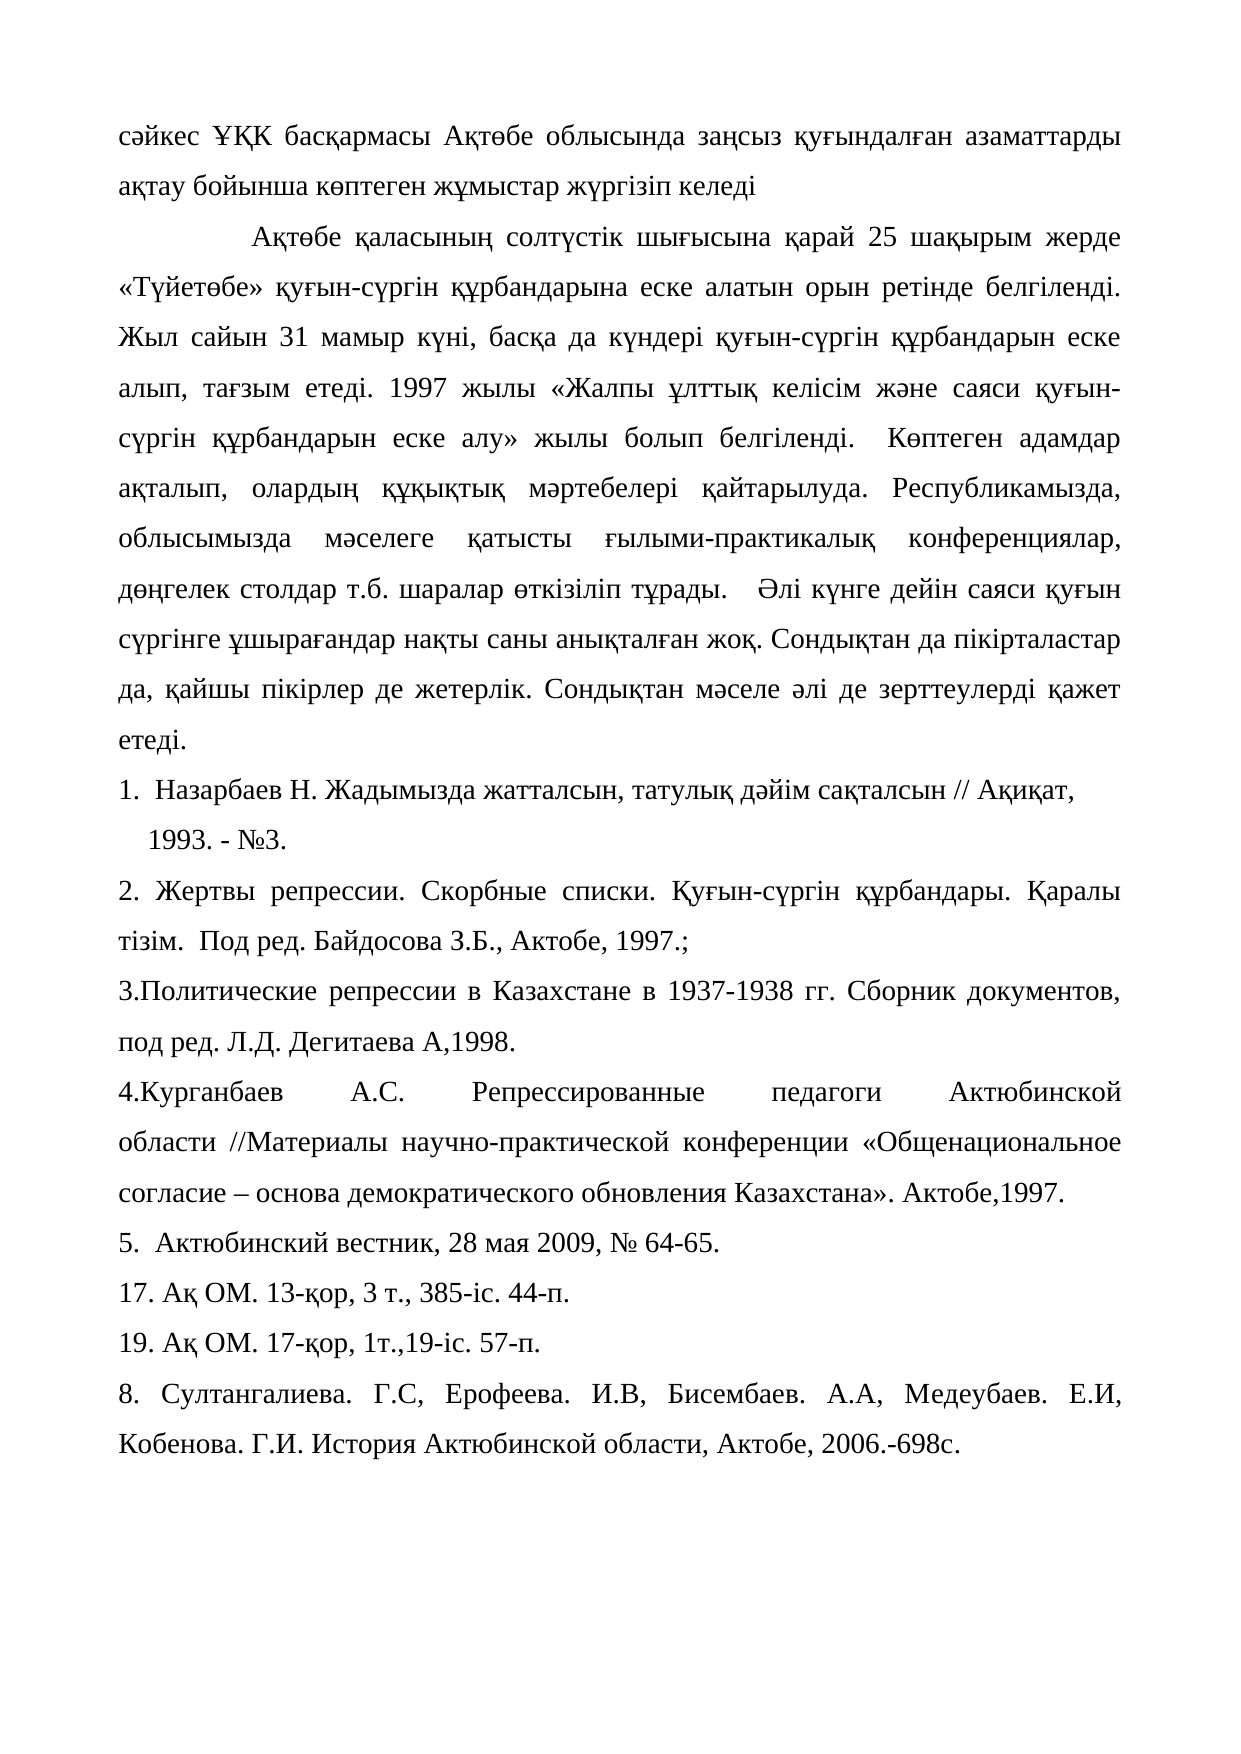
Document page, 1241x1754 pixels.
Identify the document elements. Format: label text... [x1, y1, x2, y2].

text 8. Султангалиева. Г.С, Ерофеева. И.В, Бисембаев. А.А, Медеубаев. Е.И, Кобенова. Г.И. История Актюбинской области, Актобе, 2006.-698с. [118, 1376, 1122, 1460]
text 19. Ақ ОМ. 17-қор, 1т.,19-іс. 57-п. [118, 1326, 1122, 1359]
text 1. Назарбаев Н. Жадымызда жатталсын, татулық дәйім сақталсын // Ақиқат, [118, 772, 1122, 806]
text Ақтөбе қаласының солтүстік шығысына қарай 25 шақырым жерде «Түйетөбе» қуғын-сүргін құрбандарына еске алатын орын ретінде белгіленді. Жыл сайын 31 мамыр күні, басқа да күндері қуғын-сүргін құрбандарын еске алып, тағзым етеді. 1997 жылы «Жалпы ұлттық келісім және саяси қуғын- сүргін құрбандарын еске алу» жылы болып белгіленді. Көптеген адамдар ақталып, олардың құқықтық мәртебелері қайтарылуда. Республикамызда, облысымызда мәселеге қатысты ғылыми-практикалық конференциялар, дөңгелек столдар т.б. шаралар өткізіліп тұрады. Әлі күнге дейін саяси қуғын сүргінге ұшырағандар нақты саны анықталған жоқ. Сондықтан да пікірталастар да, қайшы пікірлер де жетерлік. Сондықтан мәселе әлі де зерттеулерді қажет етеді. [118, 219, 1122, 755]
text 3.Политические репрессии в Казахстане в 1937-1938 гг. Сборник документов, под ред. Л.Д. Дегитаева А,1998. [118, 973, 1122, 1057]
text 2. Жертвы репрессии. Скорбные списки. Қуғын-сүргін құрбандары. Қаралы тізім. Под ред. Байдосова З.Б., Актобе, 1997.; [118, 873, 1122, 957]
text 4.Курганбаев А.С. Репрессированные педагоги Актюбинской области //Материалы научно-практической конференции «Общенациональное согласие – основа демократического обновления Казахстана». Актобе,1997. [118, 1074, 1122, 1208]
text 5. Актюбинский вестник, 28 мая 2009, № 64-65. [118, 1225, 1122, 1258]
text 1993. - №3. [118, 822, 1122, 856]
text 17. Ақ ОМ. 13-қор, 3 т., 385-іс. 44-п. [118, 1275, 1122, 1309]
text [118, 118, 1122, 202]
